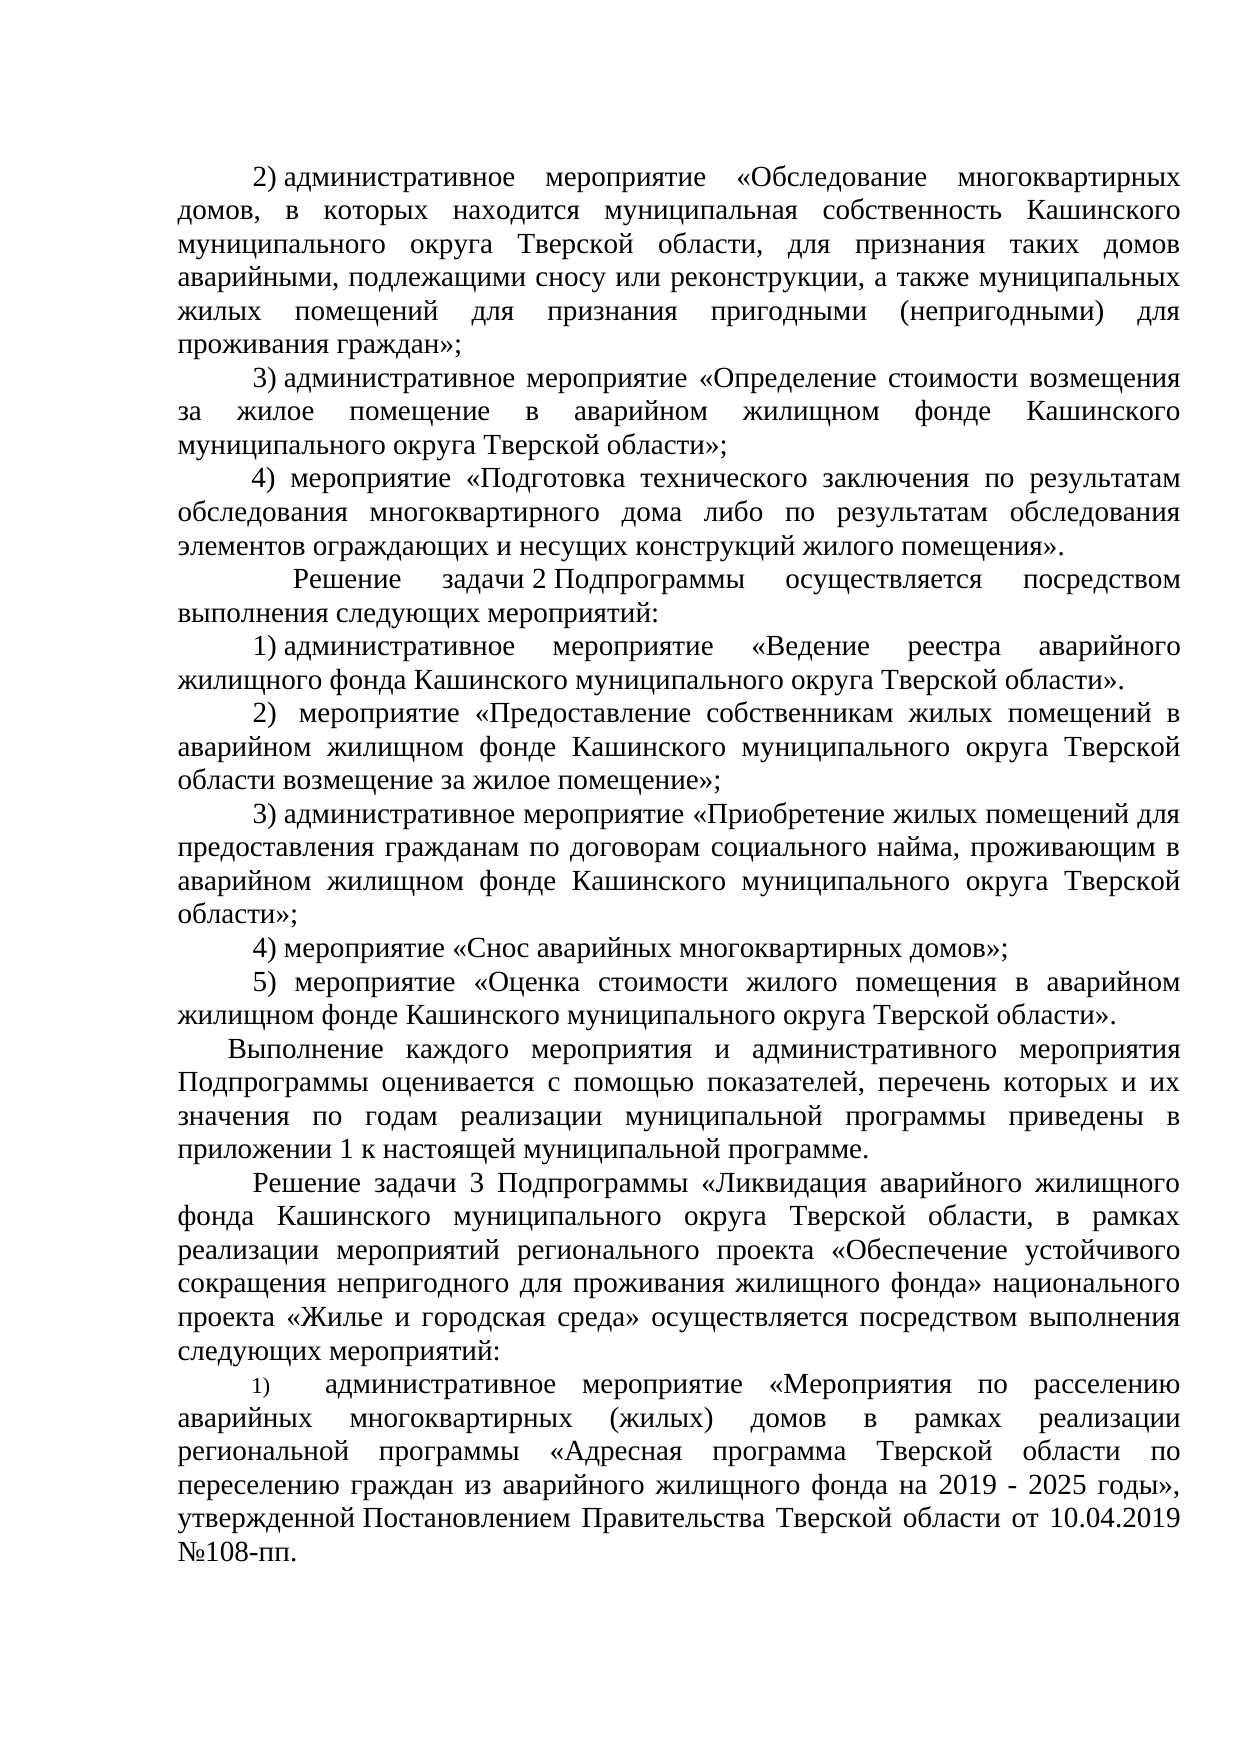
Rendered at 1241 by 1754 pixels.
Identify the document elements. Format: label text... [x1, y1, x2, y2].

text 5) мероприятие «Оценка стоимости жилого помещения в аварийном жилищном фонде Кашинского муниципального округа Тверской области». [177, 964, 1181, 1031]
text 3) административное мероприятие «Приобретение жилых помещений для предоставления гражданам по договорам социального найма, проживающим в аварийном жилищном фонде Кашинского муниципального округа Тверской области»; [177, 796, 1181, 930]
text Решение задачи 2 Подпрограммы осуществляется посредством выполнения следующих мероприятий: [177, 561, 1181, 628]
text 3) административное мероприятие «Определение стоимости возмещения за жилое помещение в аварийном жилищном фонде Кашинского муниципального округа Тверской области»; [177, 360, 1181, 461]
text 4) мероприятие «Подготовка технического заключения по результатам обследования многоквартирного дома либо по результатам обследования элементов ограждающих и несущих конструкций жилого помещения». [177, 461, 1181, 561]
text 1) административное мероприятие «Ведение реестра аварийного жилищного фонда Кашинского муниципального округа Тверской области». [177, 628, 1181, 695]
text 2) административное мероприятие «Обследование многоквартирных домов, в которых находится муниципальная собственность Кашинского муниципального округа Тверской области, для признания таких домов аварийными, подлежащими сносу или реконструкции, а также муниципальных жилых помещений для признания пригодными (непригодными) для проживания граждан»; [177, 159, 1181, 360]
text 2) мероприятие «Предоставление собственникам жилых помещений в аварийном жилищном фонде Кашинского муниципального округа Тверской области возмещение за жилое помещение»; [177, 695, 1181, 796]
text Решение задачи 3 Подпрограммы «Ликвидация аварийного жилищного фонда Кашинского муниципального округа Тверской области, в рамках реализации мероприятий регионального проекта «Обеспечение устойчивого сокращения непригодного для проживания жилищного фонда» национального проекта «Жилье и городская среда» осуществляется посредством выполнения следующих мероприятий: [177, 1165, 1181, 1366]
list административное мероприятие «Мероприятия по расселению аварийных многоквартирных (жилых) домов в рамках реализации региональной программы «Адресная программа Тверской области по переселению граждан из аварийного жилищного фонда на 2019 - 2025 годы», утвержденной Постановлением Правительства Тверской области от 10.04.2019 №108-пп. [177, 1366, 1181, 1567]
text Выполнение каждого мероприятия и административного мероприятия Подпрограммы оценивается с помощью показателей, перечень которых и их значения по годам реализации муниципальной программы приведены в приложении 1 к настоящей муниципальной программе. [177, 1031, 1181, 1165]
text 4) мероприятие «Снос аварийных многоквартирных домов»; [177, 930, 1181, 964]
